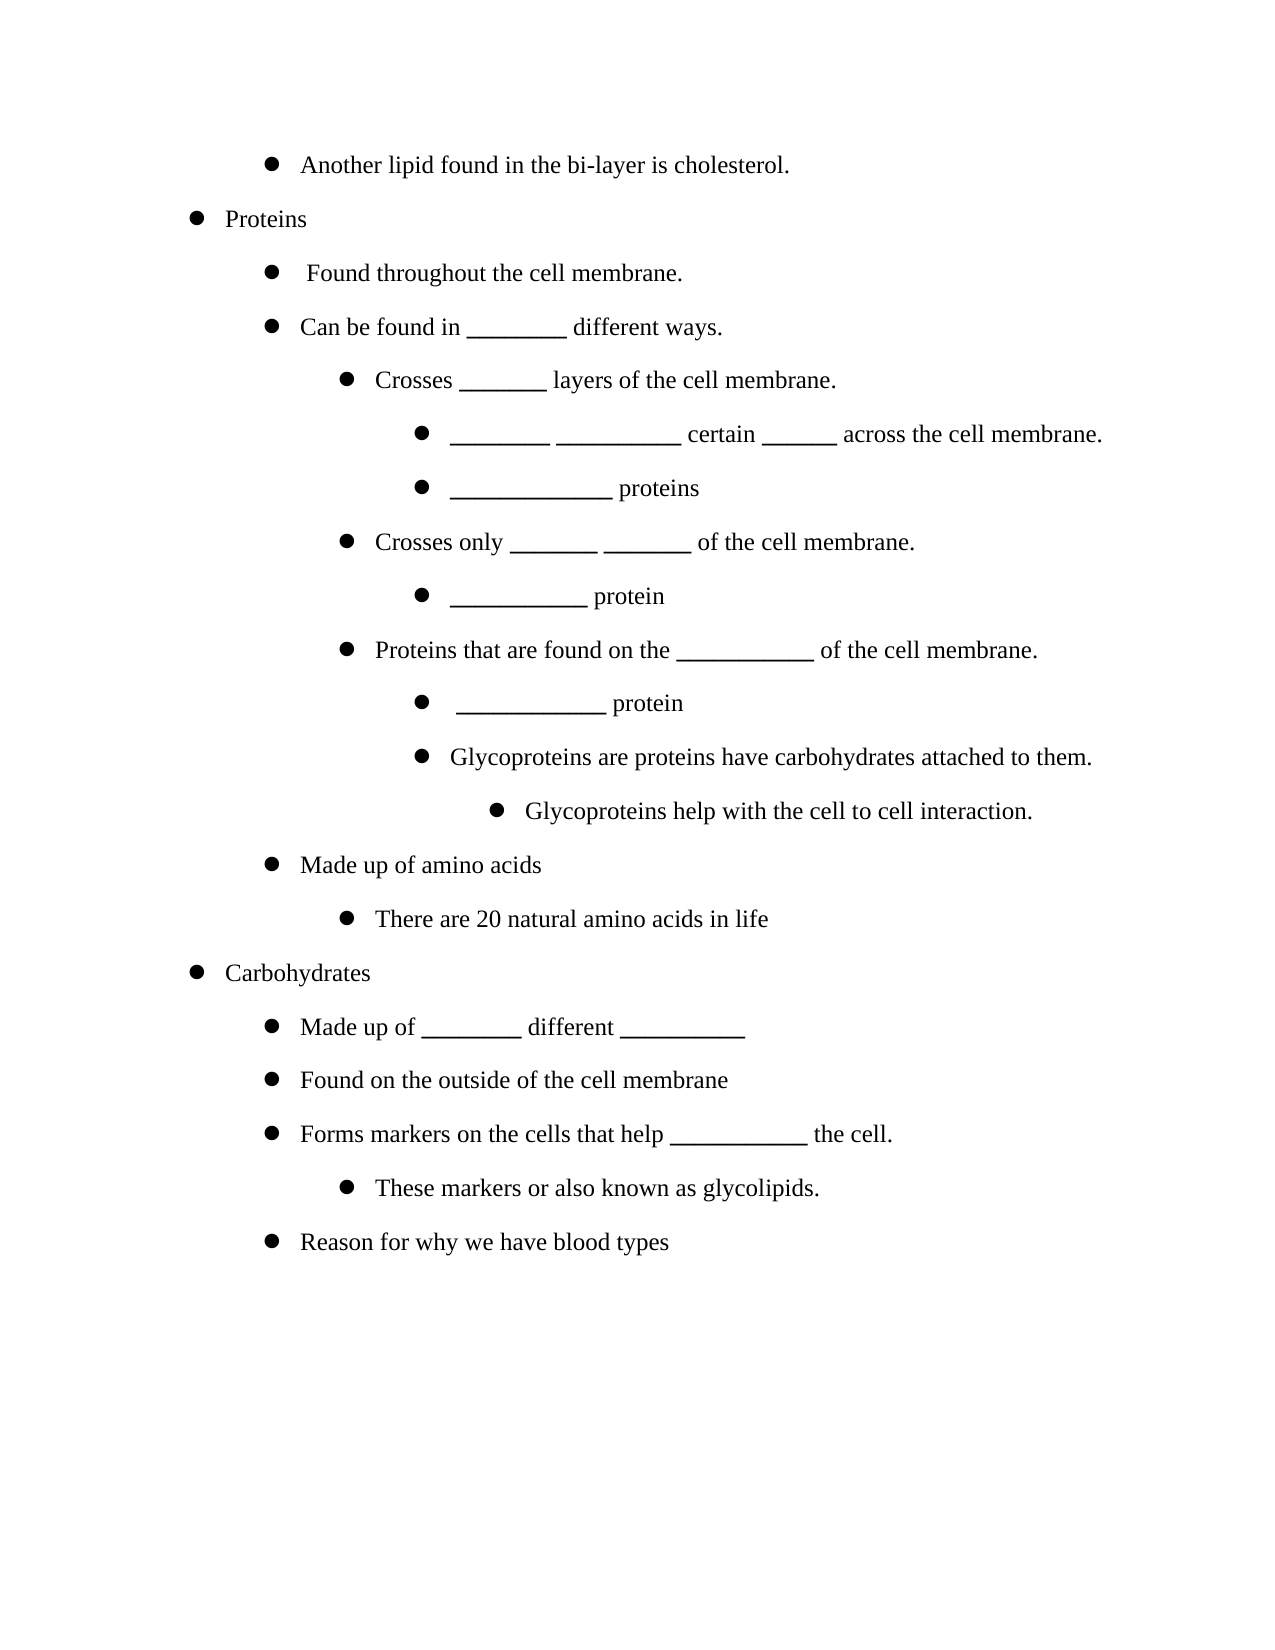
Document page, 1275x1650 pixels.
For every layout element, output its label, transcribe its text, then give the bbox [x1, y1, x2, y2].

list Crosses _______ layers of the cell membrane. [337, 365, 1125, 394]
list These markers or also known as glycolipids. [337, 1173, 1125, 1202]
list Can be found in ________ different ways. [262, 312, 1125, 340]
list Carbohydrates [187, 958, 1125, 987]
list _____________ proteins [412, 473, 1125, 502]
list Found throughout the cell membrane. [262, 258, 1125, 286]
list ____________ protein [412, 688, 1125, 717]
list Made up of amino acids [262, 850, 1125, 879]
list ________ __________ certain ______ across the cell membrane. [412, 419, 1125, 448]
list Glycoproteins help with the cell to cell interaction. [487, 796, 1125, 825]
list Proteins [187, 204, 1125, 233]
list Crosses only _______ _______ of the cell membrane. [337, 527, 1125, 556]
list Found on the outside of the cell membrane [262, 1066, 1125, 1094]
list Glycoproteins are proteins have carbohydrates attached to them. [412, 742, 1125, 771]
list Made up of ________ different __________ [262, 1012, 1125, 1040]
list ___________ protein [412, 581, 1125, 609]
list Proteins that are found on the ___________ of the cell membrane. [337, 635, 1125, 663]
list Forms markers on the cells that help ___________ the cell. [262, 1119, 1125, 1148]
list There are 20 natural amino acids in life [337, 904, 1125, 933]
list Reason for why we have blood types [262, 1227, 1125, 1256]
list Another lipid found in the bi-layer is cholesterol. [262, 150, 1125, 179]
